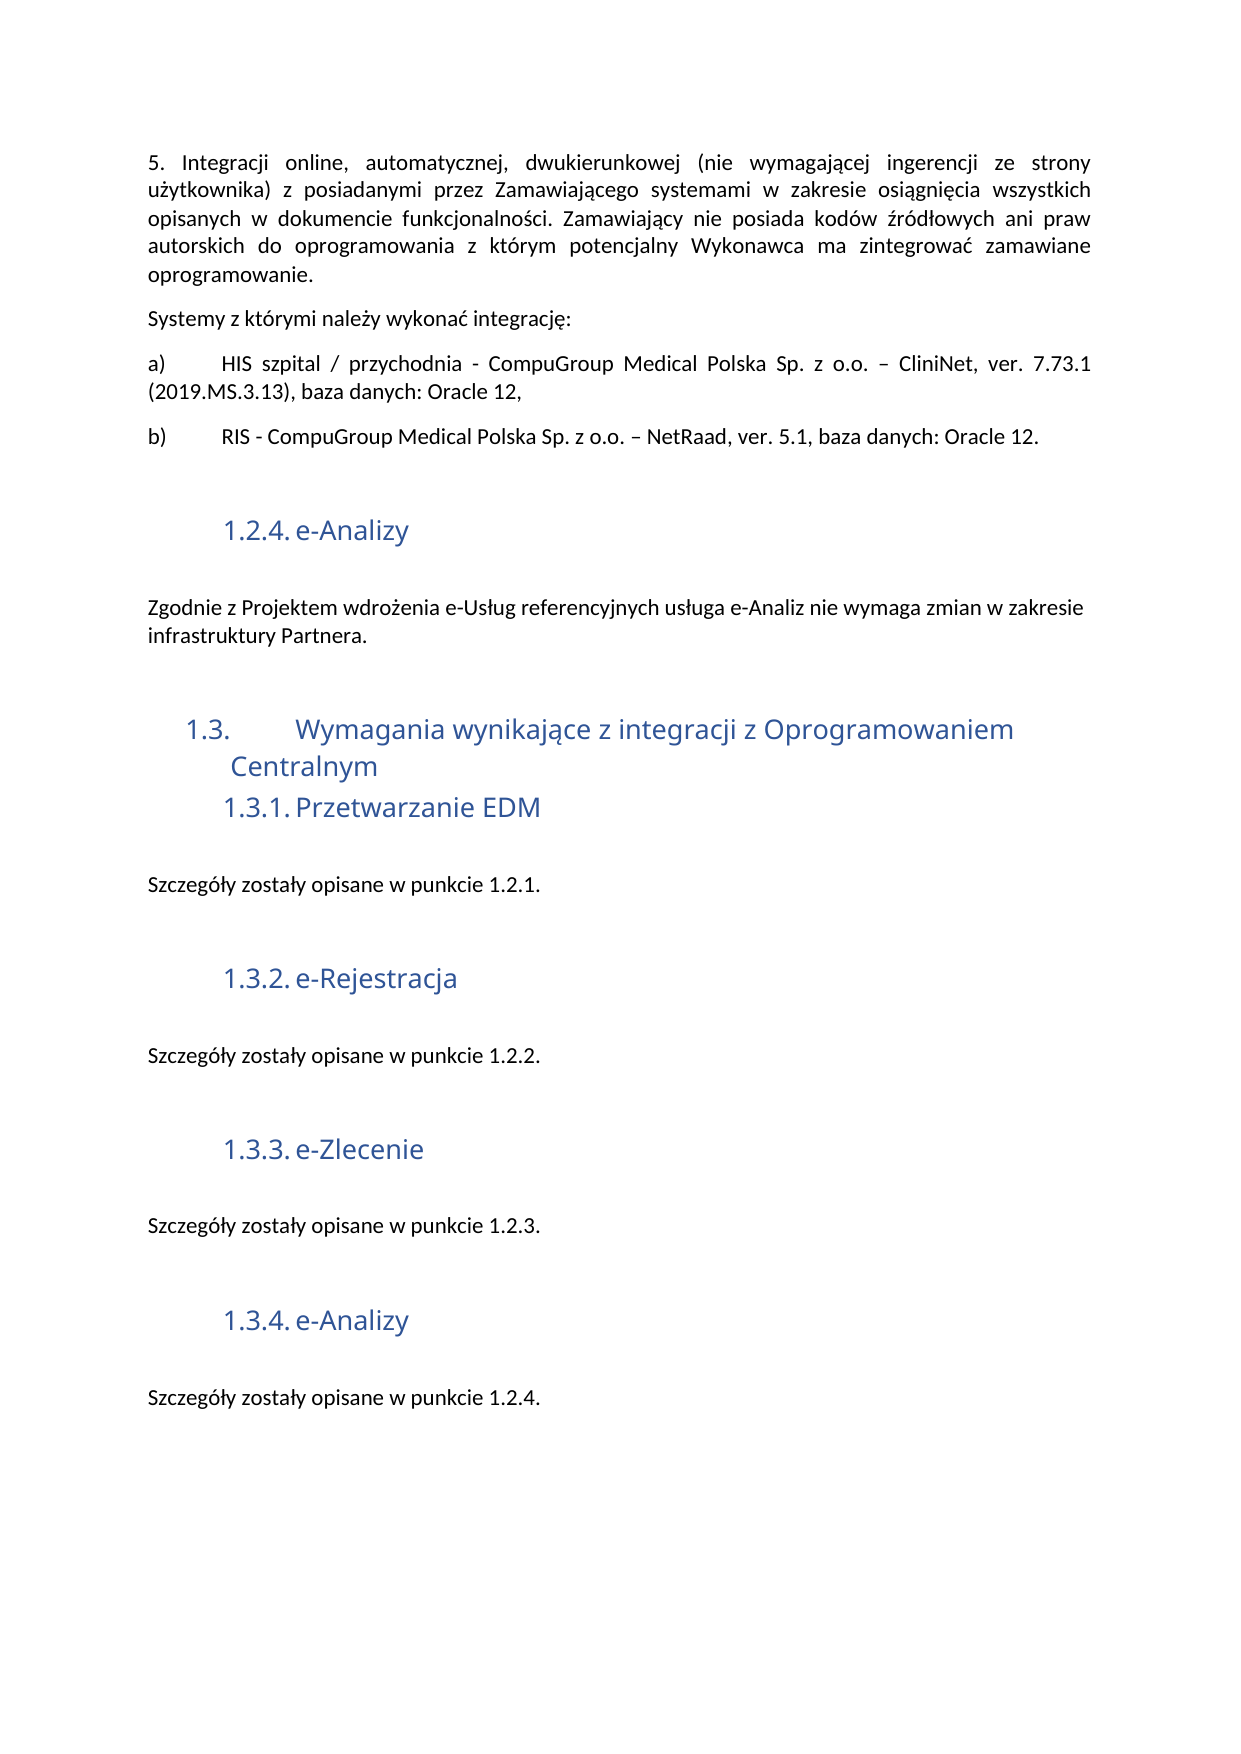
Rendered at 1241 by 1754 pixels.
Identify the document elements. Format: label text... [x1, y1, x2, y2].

text Szczegóły zostały opisane w punkcie 1.2.2. [148, 1041, 1093, 1069]
subtitle e-Analizy [223, 1301, 1093, 1338]
text b) RIS - CompuGroup Medical Polska Sp. z o.o. – NetRaad, ver. 5.1, baza danych: Oracle 12. [148, 422, 1093, 450]
text a) HIS szpital / przychodnia - CompuGroup Medical Polska Sp. z o.o. – CliniNet, ver. 7.73.1 (2019.MS.3.13), baza danych: Oracle 12, [148, 349, 1093, 405]
text Szczegóły zostały opisane w punkcie 1.2.4. [148, 1383, 1093, 1411]
text Szczegóły zostały opisane w punkcie 1.2.3. [148, 1212, 1093, 1240]
subtitle e-Rejestracja [223, 959, 1093, 996]
text Szczegóły zostały opisane w punkcie 1.2.1. [148, 870, 1093, 898]
subtitle Przetwarzanie EDM [223, 788, 1093, 825]
text Systemy z którymi należy wykonać integrację: [148, 304, 1093, 332]
subtitle e-Zlecenie [223, 1130, 1093, 1167]
text Zgodnie z Projektem wdrożenia e-Usług referencyjnych usługa e-Analiz nie wymaga zmian w zakresie infrastruktury Partnera. [148, 593, 1093, 649]
text 5. Integracji online, automatycznej, dwukierunkowej (nie wymagającej ingerencji ze strony użytkownika) z posiadanymi przez Zamawiającego systemami w zakresie osiągnięcia wszystkich opisanych w dokumencie funkcjonalności. Zamawiający nie posiada kodów źródłowych ani praw autorskich do oprogramowania z którym potencjalny Wykonawca ma zintegrować zamawiane oprogramowanie. [148, 148, 1093, 288]
subtitle Wymagania wynikające z integracji z Oprogramowaniem Centralnym [185, 710, 1093, 784]
subtitle e-Analizy [223, 511, 1093, 548]
